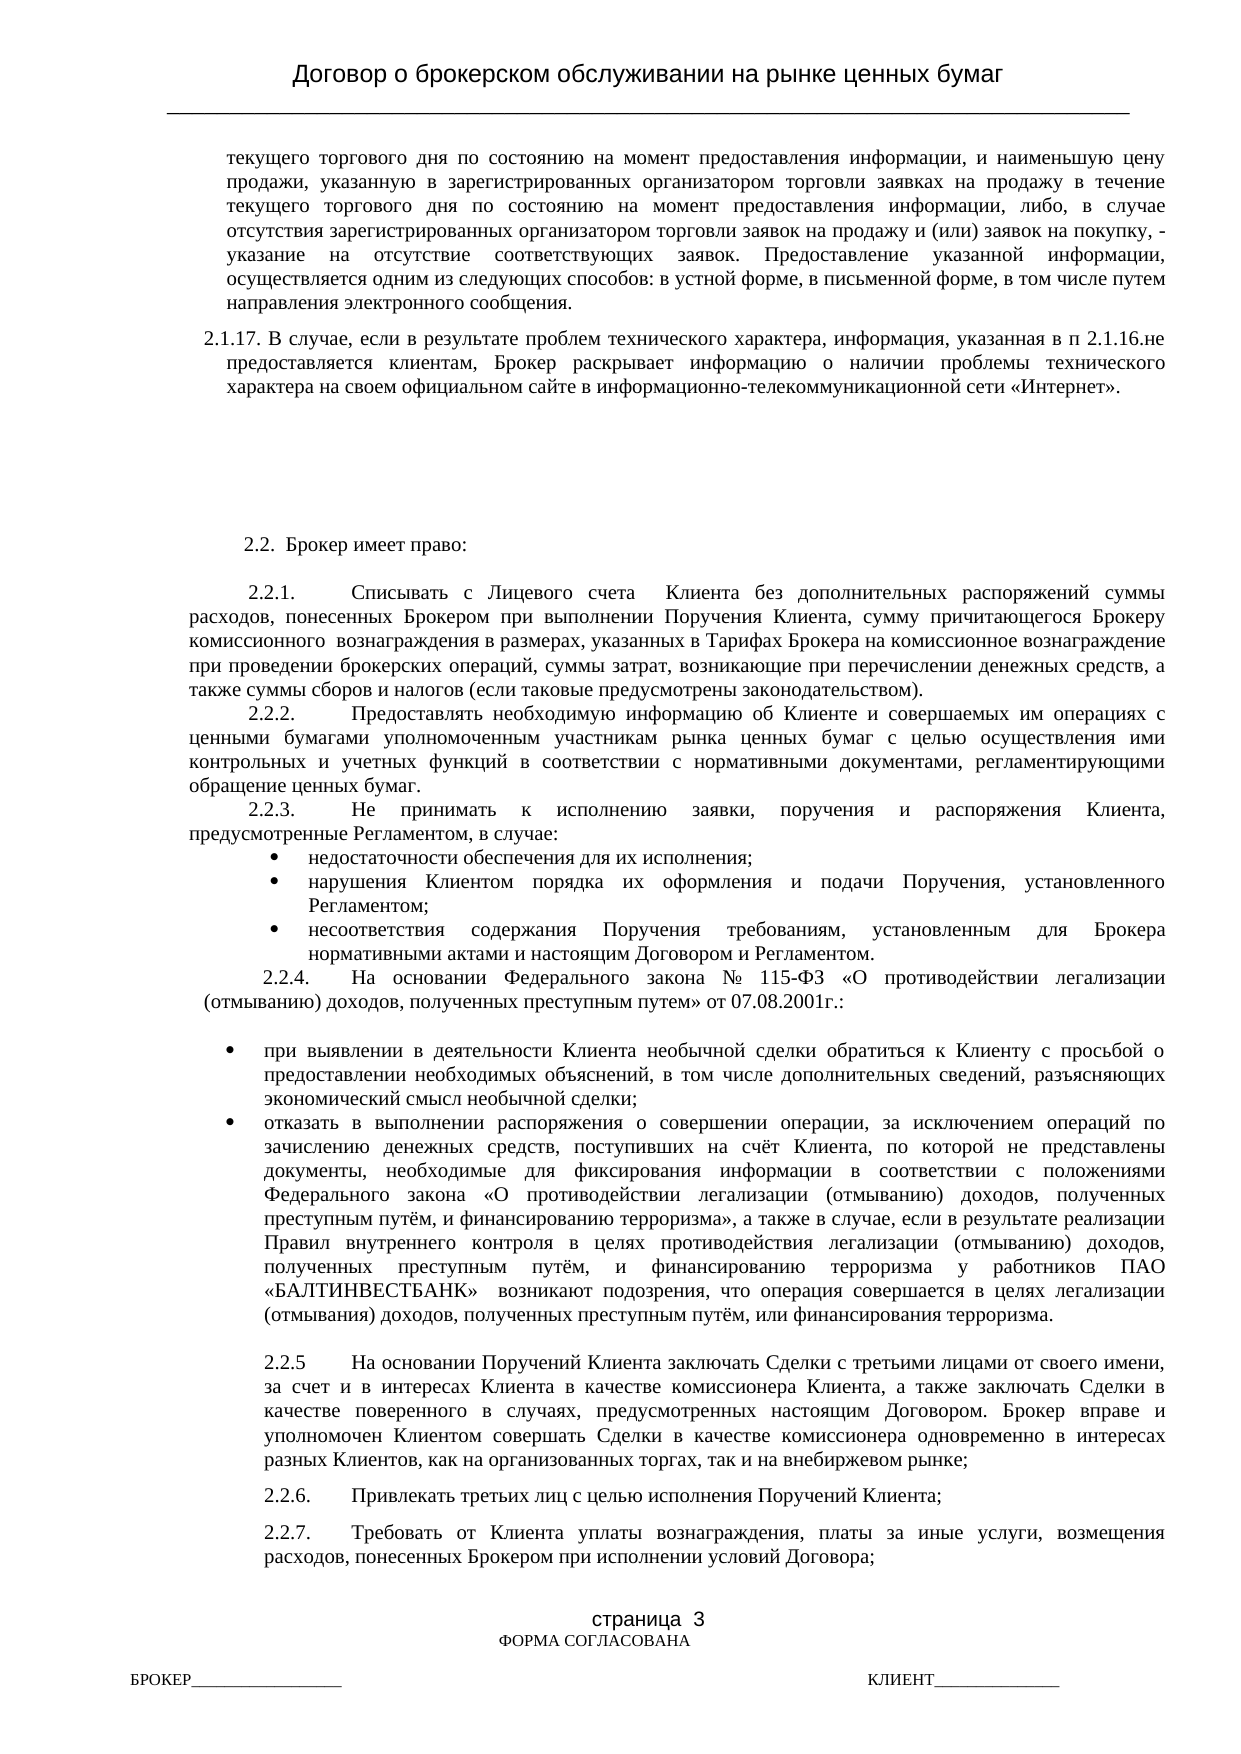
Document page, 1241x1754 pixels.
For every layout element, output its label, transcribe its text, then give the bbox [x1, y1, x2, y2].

list нарушения Клиентом порядка их оформления и подачи Поручения, установленного Регламентом; [271, 869, 1166, 917]
list 2.2.6. Привлекать третьих лиц с целью исполнения Поручений Клиента; [264, 1483, 1166, 1507]
list недостаточности обеспечения для их исполнения; [271, 845, 1166, 869]
list несоответствия содержания Поручения требованиям, установленным для Брокера нормативными актами и настоящим Договором и Регламентом. [271, 917, 1166, 965]
text 2.2. Брокер имеет право: [170, 532, 1166, 556]
list отказать в выполнении распоряжения о совершении операции, за исключением операций по зачислению денежных средств, поступивших на счёт Клиента, по которой не представлены документы, необходимые для фиксирования информации в соответствии с положениями Федерального закона «О противодействии легализации (отмыванию) доходов, полученных преступным путём, и финансированию терроризма», а также в случае, если в результате реализации Правил внутреннего контроля в целях противодействия легализации (отмыванию) доходов, полученных преступным путём, и финансированию терроризма у работников ПАО «БАЛТИНВЕСТБАНК» возникают подозрения, что операция совершается в целях легализации (отмывания) доходов, полученных преступным путём, или финансирования терроризма. [226, 1110, 1166, 1326]
text 2.2.1. Списывать с Лицевого счета Клиента без дополнительных распоряжений суммы расходов, понесенных Брокером при выполнении Поручения Клиента, сумму причитающегося Брокеру комиссионного вознаграждения в размерах, указанных в Тарифах Брокера на комиссионное вознаграждение при проведении брокерских операций, суммы затрат, возникающие при перечислении денежных средств, а также суммы сборов и налогов (если таковые предусмотрены законодательством). [189, 580, 1166, 701]
text 2.2.2. Предоставлять необходимую информацию об Клиенте и совершаемых им операциях с ценными бумагами уполномоченным участникам рынка ценных бумаг с целью осуществления ими контрольных и учетных функций в соответствии с нормативными документами, регламентирующими обращение ценных бумаг. [189, 701, 1166, 797]
list 2.2.5 На основании Поручений Клиента заключать Сделки с третьими лицами от своего имени, за счет и в интересах Клиента в качестве комиссионера Клиента, а также заключать Сделки в качестве поверенного в случаях, предусмотренных настоящим Договором. Брокер вправе и уполномочен Клиентом совершать Сделки в качестве комиссионера одновременно в интересах разных Клиентов, как на организованных торгах, так и на внебиржевом рынке; [264, 1350, 1166, 1471]
list 2.2.7. Требовать от Клиента уплаты вознаграждения, платы за иные услуги, возмещения расходов, понесенных Брокером при исполнении условий Договора; [264, 1520, 1166, 1568]
list 2.1.17. В случае, если в результате проблем технического характера, информация, указанная в п 2.1.16.не предоставляется клиентам, Брокер раскрывает информацию о наличии проблемы технического характера на своем официальном сайте в информационно-телекоммуникационной сети «Интернет». [204, 326, 1166, 398]
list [189, 145, 1166, 314]
text 2.2.3. Не принимать к исполнению заявки, поручения и распоряжения Клиента, предусмотренные Регламентом, в случае: [189, 797, 1166, 845]
text 2.2.4. На основании Федерального закона № 115-ФЗ «О противодействии легализации (отмыванию) доходов, полученных преступным путем» от 07.08.2001г.: [204, 965, 1166, 1013]
list при выявлении в деятельности Клиента необычной сделки обратиться к Клиенту с просьбой о предоставлении необходимых объяснений, в том числе дополнительных сведений, разъясняющих экономический смысл необычной сделки; [226, 1037, 1166, 1110]
